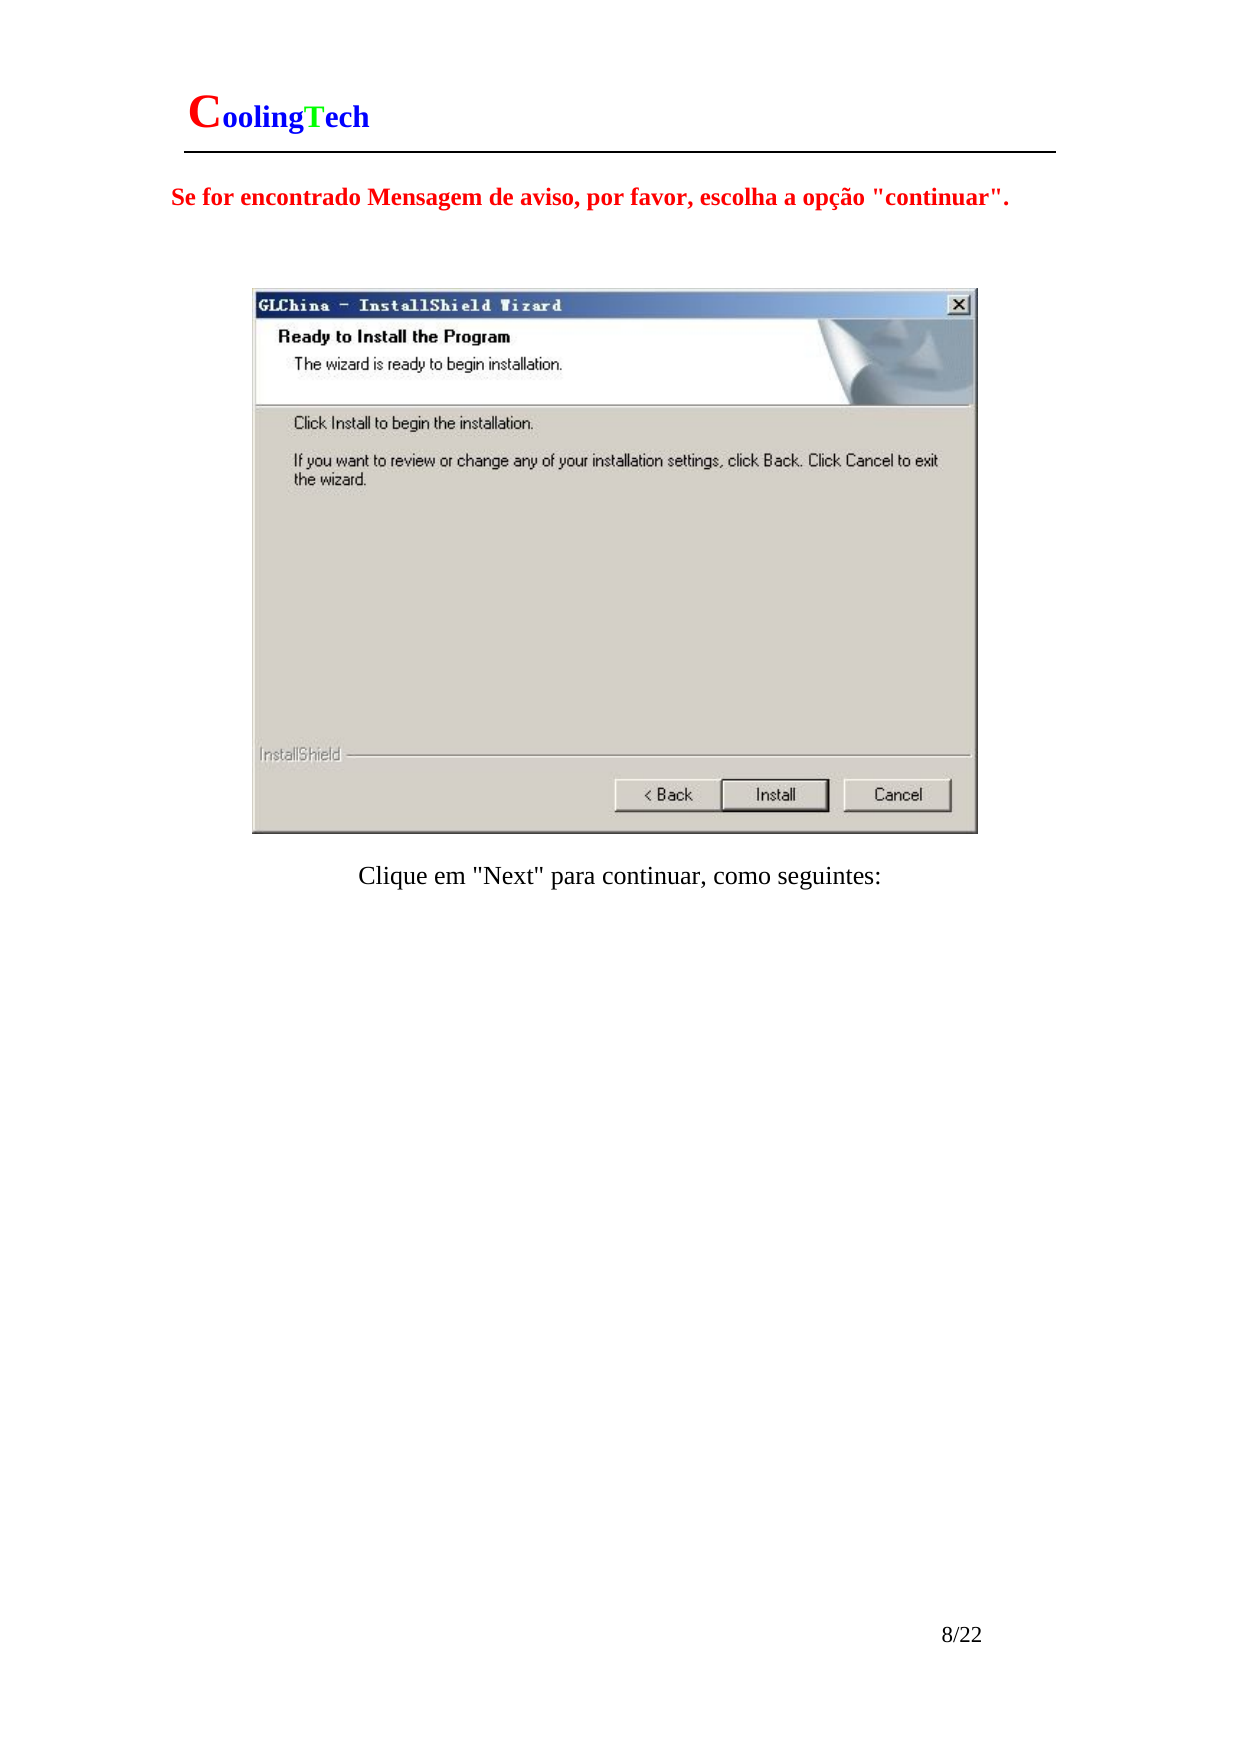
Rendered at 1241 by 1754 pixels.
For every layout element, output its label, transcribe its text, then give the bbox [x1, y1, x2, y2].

text Se for encontrado Mensagem de aviso, por favor, escolha a opção "continuar". [171, 182, 1069, 211]
picture [252, 288, 978, 834]
text Clique em "Next" para continuar, como seguintes: [171, 860, 1069, 890]
